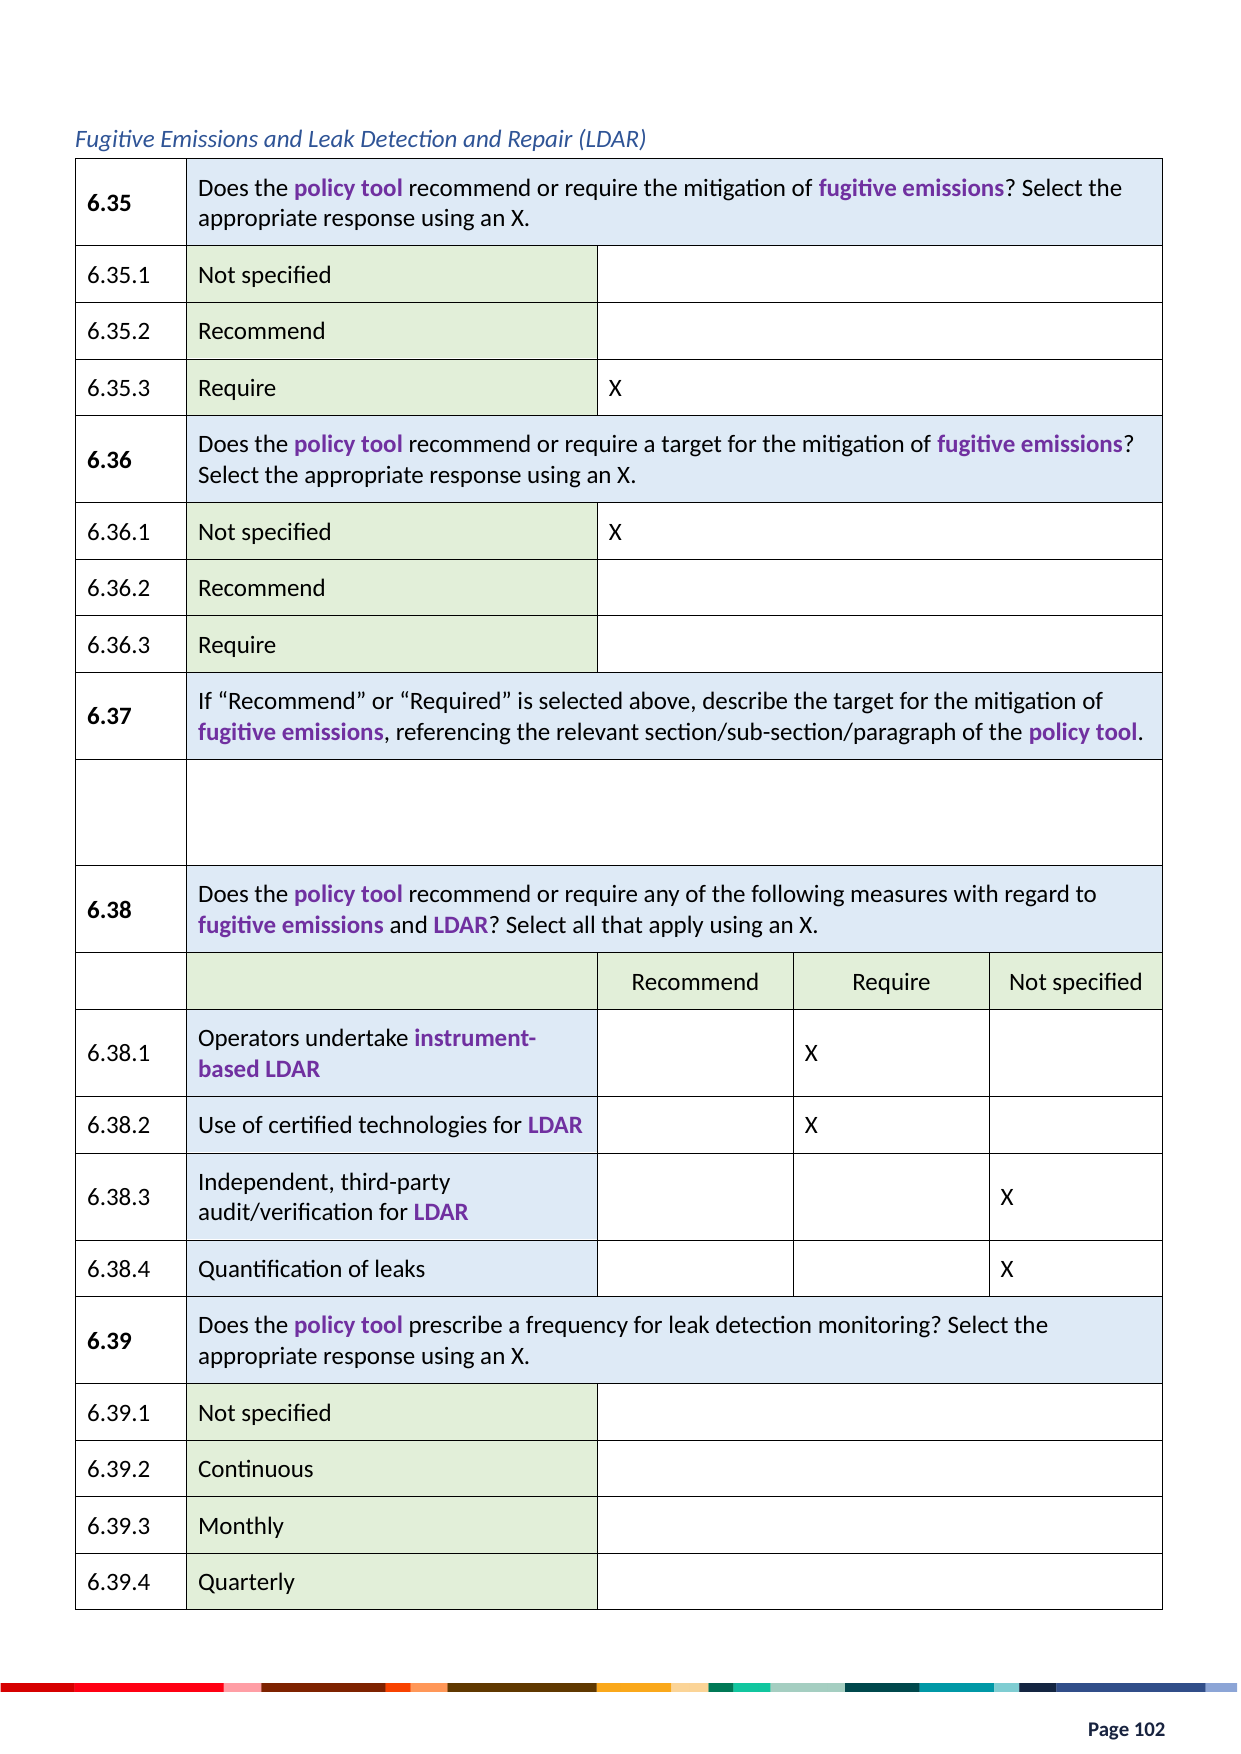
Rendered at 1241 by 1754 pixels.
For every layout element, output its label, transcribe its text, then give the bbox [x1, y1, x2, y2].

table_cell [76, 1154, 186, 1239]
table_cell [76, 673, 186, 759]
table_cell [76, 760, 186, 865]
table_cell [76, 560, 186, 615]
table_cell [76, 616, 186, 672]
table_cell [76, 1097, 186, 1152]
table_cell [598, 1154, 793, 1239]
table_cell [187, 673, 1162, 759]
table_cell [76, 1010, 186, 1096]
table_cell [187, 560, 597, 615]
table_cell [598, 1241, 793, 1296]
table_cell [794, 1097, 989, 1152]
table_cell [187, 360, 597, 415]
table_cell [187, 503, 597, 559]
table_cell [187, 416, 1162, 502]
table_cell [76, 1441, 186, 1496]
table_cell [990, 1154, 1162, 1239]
subtitle Fugitive Emissions and Leak Detection and Repair (LDAR) [75, 123, 1165, 154]
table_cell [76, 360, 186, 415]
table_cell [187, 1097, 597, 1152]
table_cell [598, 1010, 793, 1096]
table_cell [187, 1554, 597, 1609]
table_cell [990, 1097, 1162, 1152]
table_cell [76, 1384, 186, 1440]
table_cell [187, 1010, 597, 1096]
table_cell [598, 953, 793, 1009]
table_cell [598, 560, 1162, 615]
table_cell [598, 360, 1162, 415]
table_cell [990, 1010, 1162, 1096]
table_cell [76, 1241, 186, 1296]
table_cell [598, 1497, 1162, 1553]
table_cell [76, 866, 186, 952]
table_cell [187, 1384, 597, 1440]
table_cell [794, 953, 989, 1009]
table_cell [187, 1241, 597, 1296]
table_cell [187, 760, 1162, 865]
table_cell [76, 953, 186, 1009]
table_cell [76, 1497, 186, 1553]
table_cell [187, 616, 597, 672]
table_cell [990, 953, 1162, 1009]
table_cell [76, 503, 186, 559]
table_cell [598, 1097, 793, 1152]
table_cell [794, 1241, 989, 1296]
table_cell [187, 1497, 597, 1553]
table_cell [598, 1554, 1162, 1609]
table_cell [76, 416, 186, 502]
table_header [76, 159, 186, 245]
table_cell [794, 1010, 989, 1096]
picture [0, 1683, 1236, 1692]
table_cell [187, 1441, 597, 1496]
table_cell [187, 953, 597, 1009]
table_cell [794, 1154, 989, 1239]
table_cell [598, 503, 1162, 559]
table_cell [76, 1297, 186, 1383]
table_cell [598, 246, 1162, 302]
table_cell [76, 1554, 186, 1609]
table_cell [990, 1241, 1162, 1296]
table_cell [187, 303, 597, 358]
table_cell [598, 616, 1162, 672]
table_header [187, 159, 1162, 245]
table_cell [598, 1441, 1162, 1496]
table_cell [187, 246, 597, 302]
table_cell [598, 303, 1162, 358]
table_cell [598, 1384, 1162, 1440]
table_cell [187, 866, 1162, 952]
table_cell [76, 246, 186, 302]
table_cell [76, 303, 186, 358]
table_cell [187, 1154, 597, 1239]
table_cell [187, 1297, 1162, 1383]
